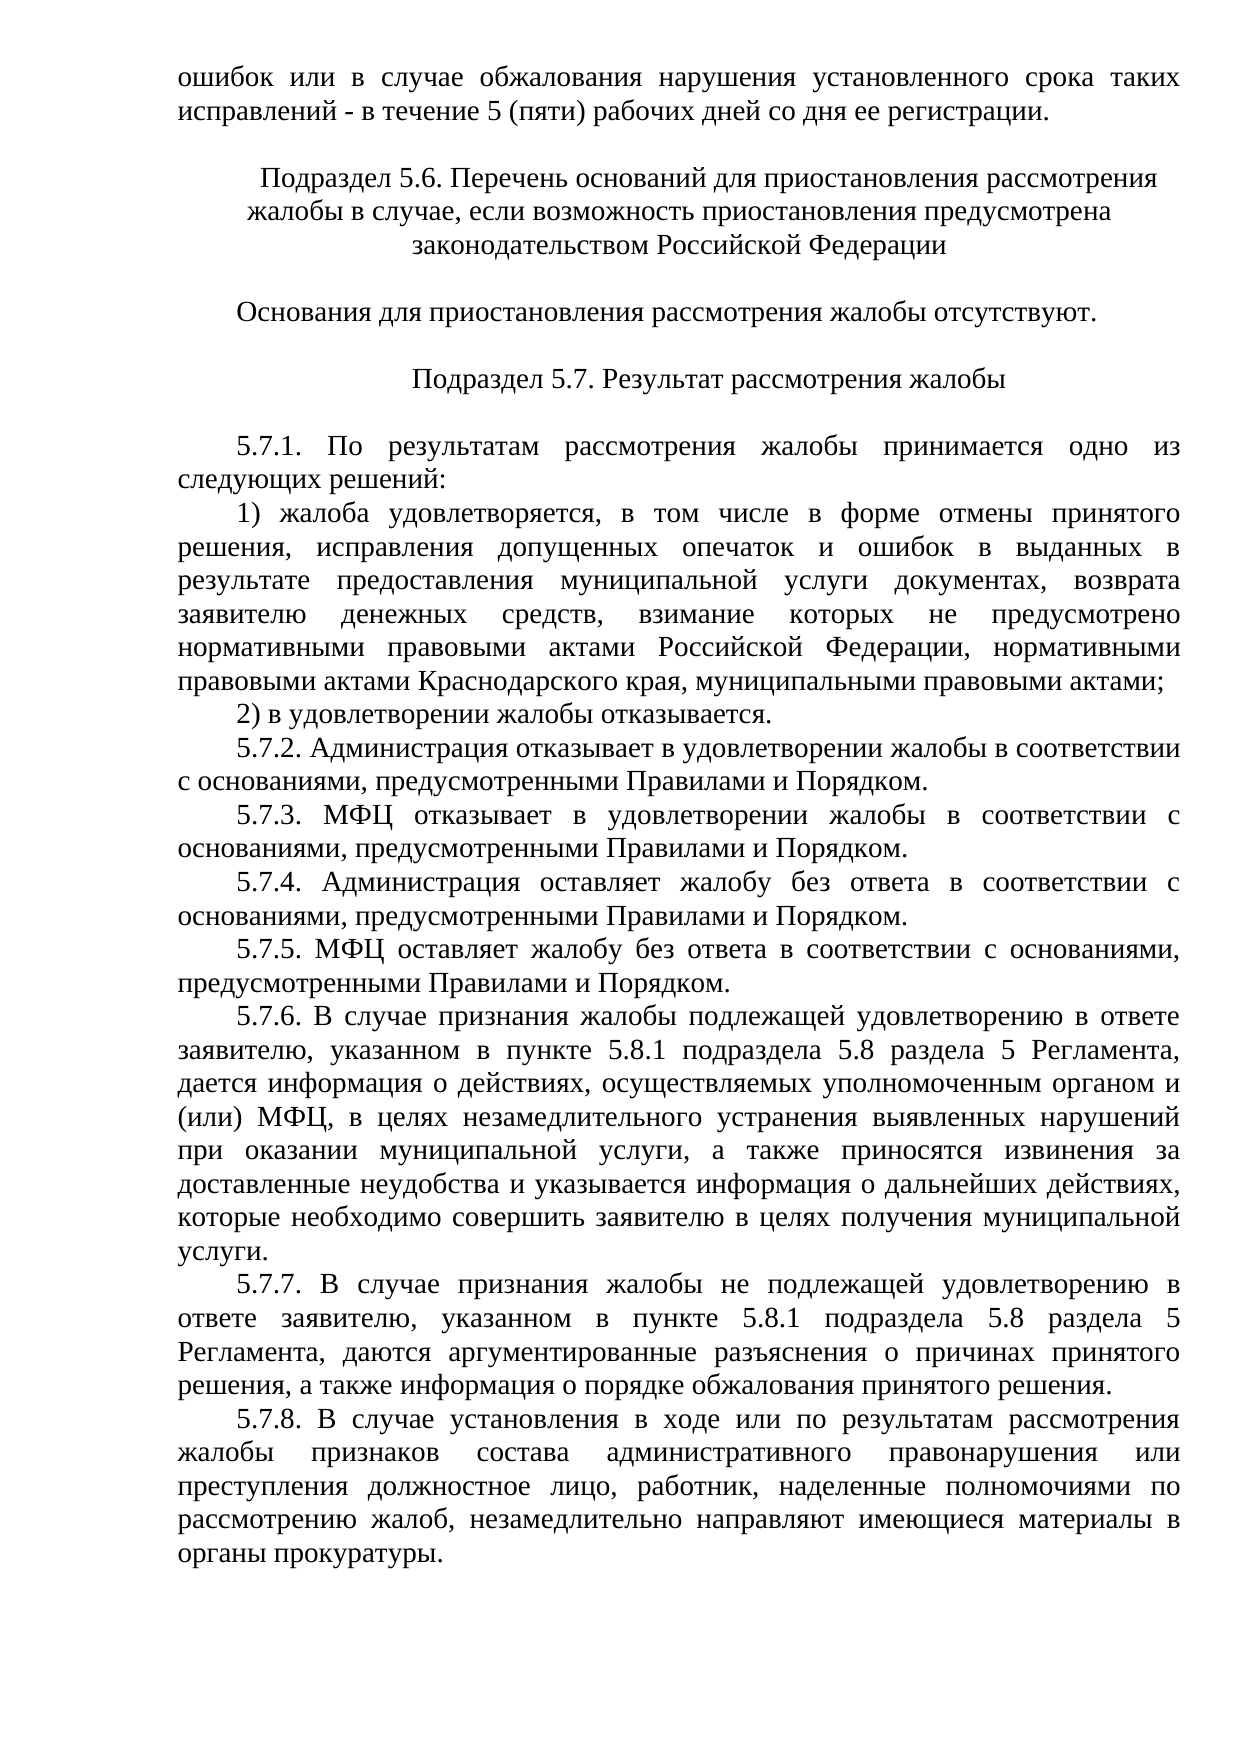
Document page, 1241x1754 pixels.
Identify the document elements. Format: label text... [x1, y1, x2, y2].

text 5.7.6. В случае признания жалобы подлежащей удовлетворению в ответе заявителю, указанном в пункте 5.8.1 подраздела 5.8 раздела 5 Регламента, дается информация о действиях, осуществляемых уполномоченным органом и (или) МФЦ, в целях незамедлительного устранения выявленных нарушений при оказании муниципальной услуги, а также приносятся извинения за доставленные неудобства и указывается информация о дальнейших действиях, которые необходимо совершить заявителю в целях получения муниципальной услуги. [177, 998, 1181, 1267]
text 5.7.2. Администрация отказывает в удовлетворении жалобы в соответствии с основаниями, предусмотренными Правилами и Порядком. [177, 730, 1181, 797]
text 5.7.3. МФЦ отказывает в удовлетворении жалобы в соответствии с основаниями, предусмотренными Правилами и Порядком. [177, 797, 1181, 864]
text Подраздел 5.7. Результат рассмотрения жалобы [177, 361, 1181, 394]
text 1) жалоба удовлетворяется, в том числе в форме отмены принятого решения, исправления допущенных опечаток и ошибок в выданных в результате предоставления муниципальной услуги документах, возврата заявителю денежных средств, взимание которых не предусмотрено нормативными правовыми актами Российской Федерации, нормативными правовыми актами Краснодарского края, муниципальными правовыми актами; [177, 495, 1181, 696]
text 5.7.1. По результатам рассмотрения жалобы принимается одно из следующих решений: [177, 428, 1181, 495]
text Подраздел 5.6. Перечень оснований для приостановления рассмотрения жалобы в случае, если возможность приостановления предусмотрена законодательством Российской Федерации [177, 160, 1181, 260]
text 5.7.5. МФЦ оставляет жалобу без ответа в соответствии с основаниями, предусмотренными Правилами и Порядком. [177, 931, 1181, 998]
text 5.7.7. В случае признания жалобы не подлежащей удовлетворению в ответе заявителю, указанном в пункте 5.8.1 подраздела 5.8 раздела 5 Регламента, даются аргументированные разъяснения о причинах принятого решения, а также информация о порядке обжалования принятого решения. [177, 1267, 1181, 1401]
text Основания для приостановления рассмотрения жалобы отсутствуют. [177, 294, 1181, 327]
text 5.7.4. Администрация оставляет жалобу без ответа в соответствии с основаниями, предусмотренными Правилами и Порядком. [177, 864, 1181, 931]
text 2) в удовлетворении жалобы отказывается. [177, 696, 1181, 730]
text 5.7.8. В случае установления в ходе или по результатам рассмотрения жалобы признаков состава административного правонарушения или преступления должностное лицо, работник, наделенные полномочиями по рассмотрению жалоб, незамедлительно направляют имеющиеся материалы в органы прокуратуры. [177, 1401, 1181, 1568]
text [177, 59, 1181, 126]
